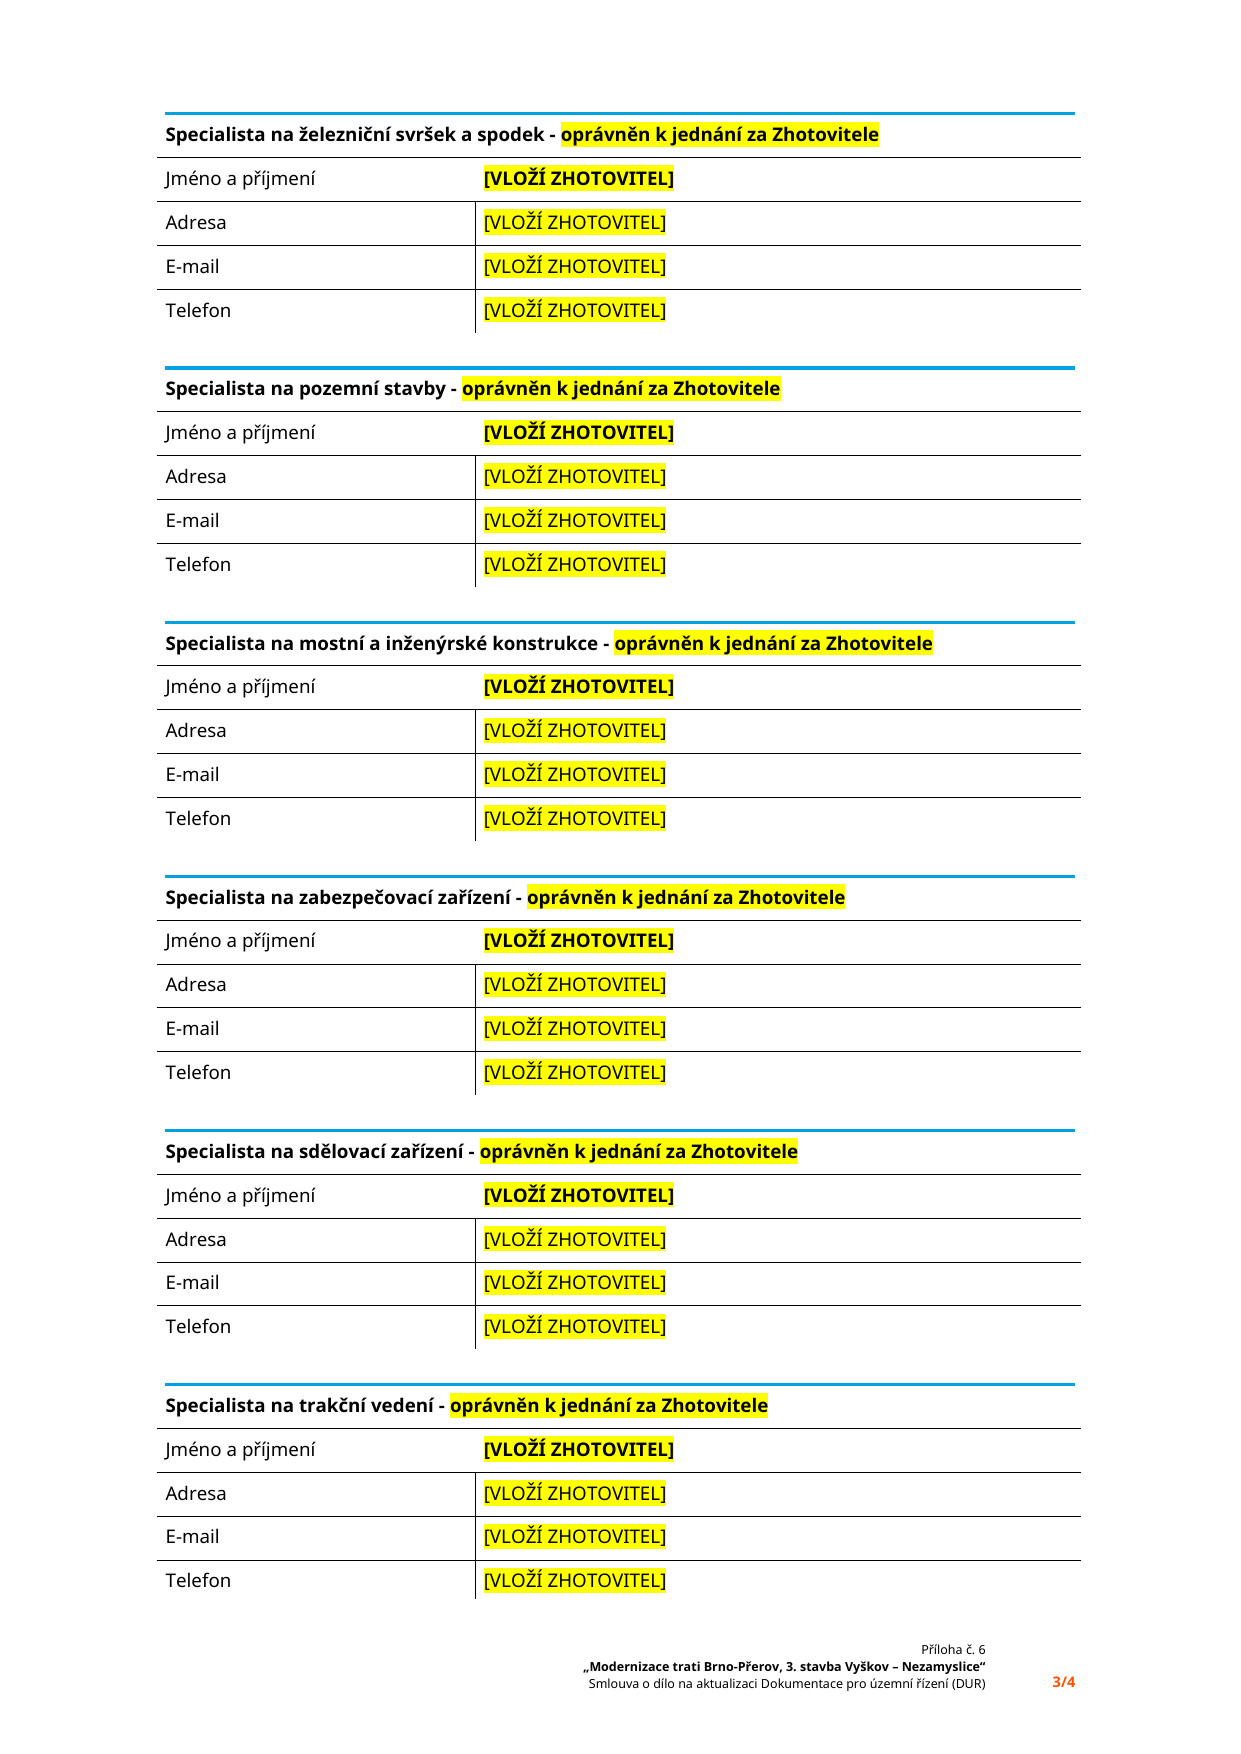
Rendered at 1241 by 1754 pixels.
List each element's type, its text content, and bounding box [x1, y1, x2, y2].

table_header [VLOŽÍ ZHOTOVITEL] [475, 1175, 1081, 1218]
table_cell [VLOŽÍ ZHOTOVITEL] [476, 798, 1081, 841]
table_cell [VLOŽÍ ZHOTOVITEL] [476, 246, 1081, 289]
table_cell E-mail [157, 246, 475, 289]
table_cell Adresa [157, 965, 475, 1007]
table_cell Adresa [157, 710, 475, 753]
table_cell [VLOŽÍ ZHOTOVITEL] [476, 754, 1081, 797]
table_header Jméno a příjmení [157, 666, 475, 709]
text Specialista na mostní a inženýrské konstrukce - oprávněn k jednání za Zhotovitele [165, 624, 1075, 655]
table_cell [VLOŽÍ ZHOTOVITEL] [476, 1219, 1081, 1261]
table_header [VLOŽÍ ZHOTOVITEL] [475, 412, 1081, 455]
table_cell [VLOŽÍ ZHOTOVITEL] [476, 1306, 1081, 1349]
table_header Jméno a příjmení [157, 1429, 475, 1472]
table_cell Telefon [157, 1052, 475, 1095]
table_header [VLOŽÍ ZHOTOVITEL] [475, 666, 1081, 709]
table_header Jméno a příjmení [157, 1175, 475, 1218]
table_header [VLOŽÍ ZHOTOVITEL] [475, 921, 1081, 963]
table_cell Adresa [157, 456, 475, 499]
table_cell Telefon [157, 544, 475, 587]
table_header Jméno a příjmení [157, 412, 475, 455]
table_header [VLOŽÍ ZHOTOVITEL] [475, 1429, 1081, 1472]
table_cell E-mail [157, 1517, 475, 1559]
table_cell Adresa [157, 1219, 475, 1261]
table_cell Telefon [157, 290, 475, 332]
table_cell [VLOŽÍ ZHOTOVITEL] [476, 1561, 1081, 1599]
table_cell Telefon [157, 798, 475, 841]
text Specialista na trakční vedení - oprávněn k jednání za Zhotovitele [165, 1386, 1075, 1418]
table_cell [VLOŽÍ ZHOTOVITEL] [476, 1517, 1081, 1559]
table_cell [VLOŽÍ ZHOTOVITEL] [476, 965, 1081, 1007]
table_cell [VLOŽÍ ZHOTOVITEL] [476, 1473, 1081, 1516]
table_cell [VLOŽÍ ZHOTOVITEL] [476, 1052, 1081, 1095]
table_header [VLOŽÍ ZHOTOVITEL] [475, 158, 1081, 201]
table_cell [VLOŽÍ ZHOTOVITEL] [476, 456, 1081, 499]
table_cell E-mail [157, 1008, 475, 1051]
table_cell [VLOŽÍ ZHOTOVITEL] [476, 1263, 1081, 1305]
table_header Jméno a příjmení [157, 158, 475, 201]
table_header Jméno a příjmení [157, 921, 475, 963]
table_cell [VLOŽÍ ZHOTOVITEL] [476, 710, 1081, 753]
table_cell E-mail [157, 1263, 475, 1305]
table_cell [VLOŽÍ ZHOTOVITEL] [476, 202, 1081, 245]
table_cell Telefon [157, 1306, 475, 1349]
table_cell Telefon [157, 1561, 475, 1599]
table_cell E-mail [157, 500, 475, 543]
text Specialista na pozemní stavby - oprávněn k jednání za Zhotovitele [165, 370, 1075, 401]
table_cell [VLOŽÍ ZHOTOVITEL] [476, 500, 1081, 543]
text Specialista na zabezpečovací zařízení - oprávněn k jednání za Zhotovitele [165, 878, 1075, 909]
text Specialista na sdělovací zařízení - oprávněn k jednání za Zhotovitele [165, 1132, 1075, 1164]
table_cell Adresa [157, 1473, 475, 1516]
table_cell [VLOŽÍ ZHOTOVITEL] [476, 544, 1081, 587]
table_cell [VLOŽÍ ZHOTOVITEL] [476, 1008, 1081, 1051]
table_cell E-mail [157, 754, 475, 797]
table_cell Adresa [157, 202, 475, 245]
text Specialista na železniční svršek a spodek - oprávněn k jednání za Zhotovitele [165, 115, 1075, 147]
table_cell [VLOŽÍ ZHOTOVITEL] [476, 290, 1081, 332]
